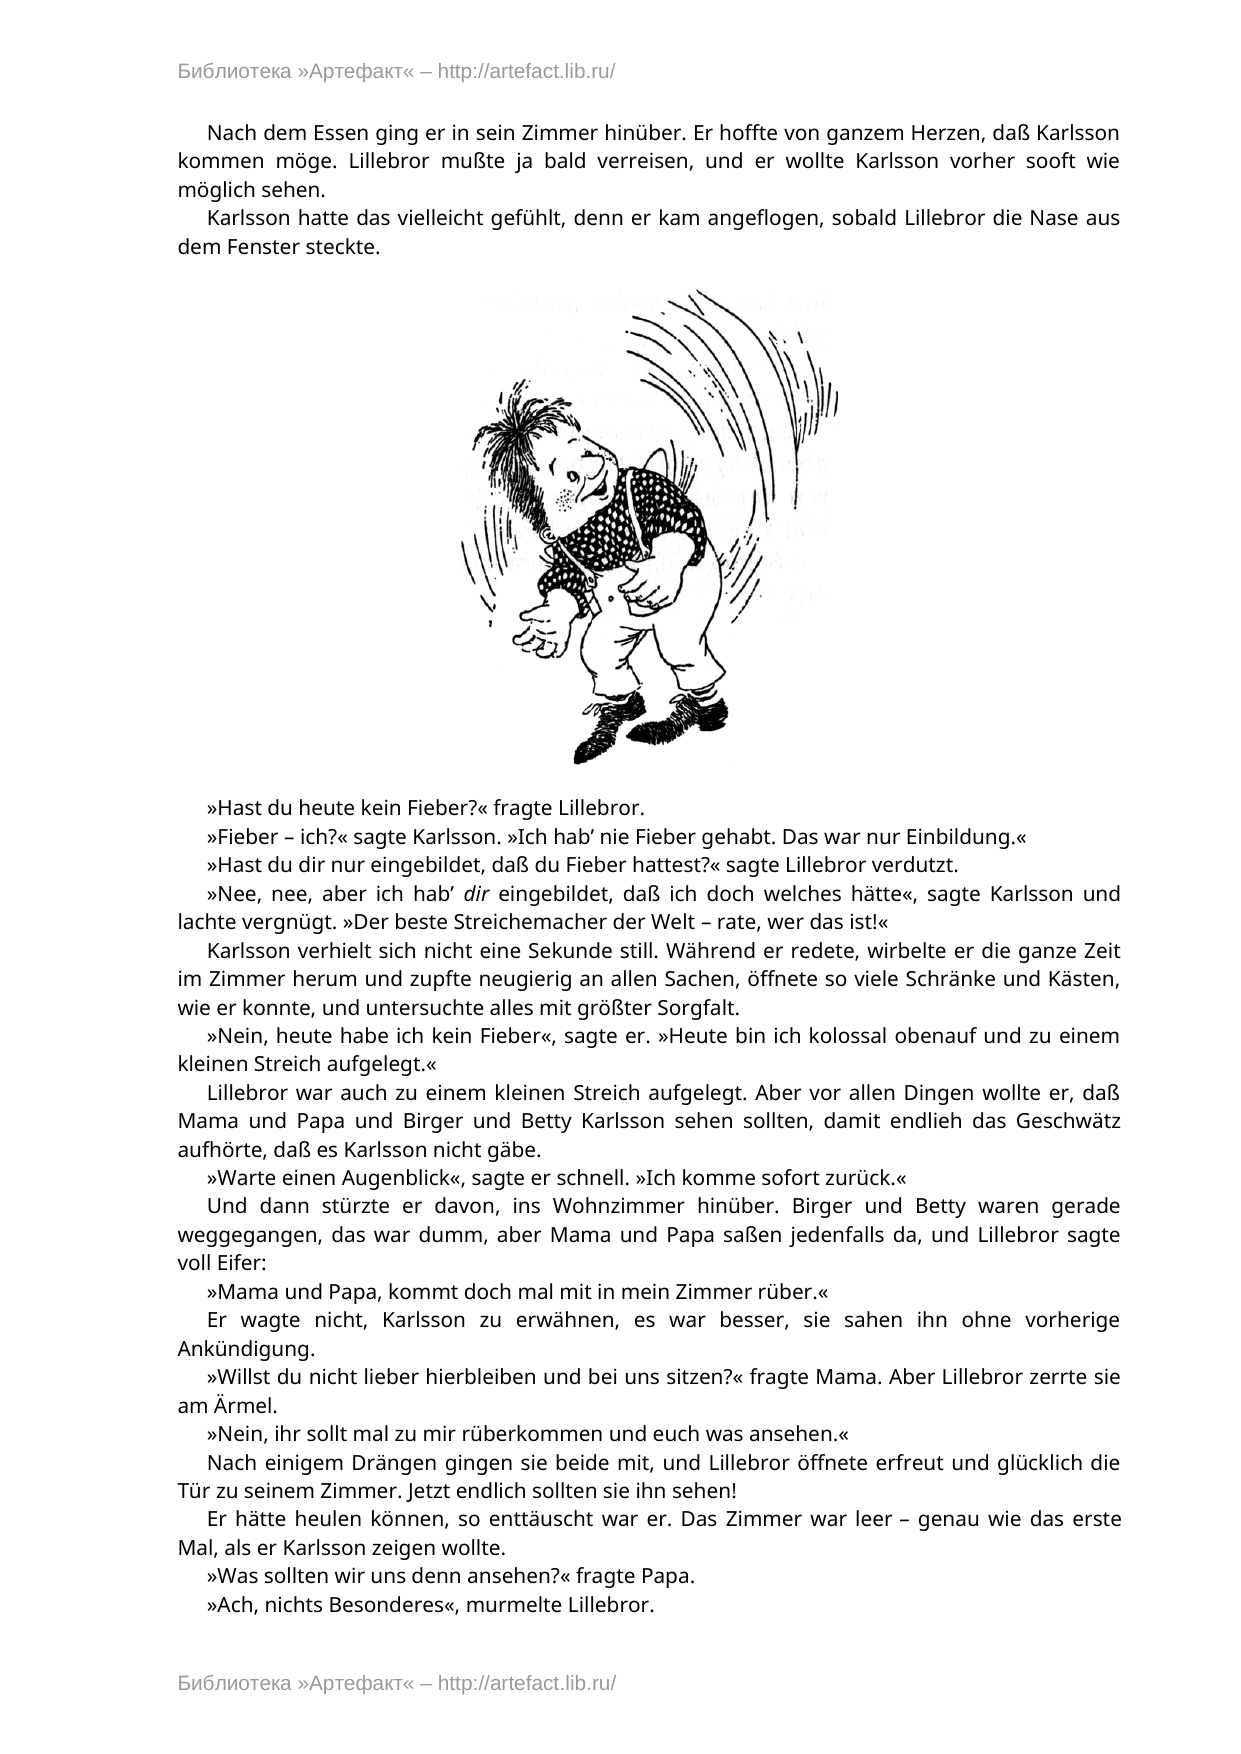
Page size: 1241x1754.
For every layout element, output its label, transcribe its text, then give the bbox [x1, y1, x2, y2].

text Lillebror war auch zu einem kleinen Streich aufgelegt. Aber vor allen Dingen wollte er, daß Mama und Papa und Birger und Betty Karlsson sehen sollten, damit endlieh das Geschwätz aufhörte, daß es Karlsson nicht gäbe. [177, 1078, 1122, 1163]
text »Nein, ihr sollt mal zu mir rüberkommen und euch was ansehen.« [177, 1419, 1122, 1448]
text Karlsson hatte das vielleicht gefühlt, denn er kam angeflogen, sobald Lillebror die Nase aus dem Fenster steckte. [177, 203, 1122, 260]
picture [461, 288, 838, 766]
text »Nee, nee, aber ich hab’ dir eingebildet, daß ich doch welches hätte«, sagte Karlsson und lachte vergnügt. »Der beste Streichemacher der Welt – rate, wer das ist!« [177, 879, 1122, 936]
text »Mama und Papa, kommt doch mal mit in mein Zimmer rüber.« [177, 1277, 1122, 1305]
text »Fieber – ich?« sagte Karlsson. »Ich hab’ nie Fieber gehabt. Das war nur Einbildung.« [177, 822, 1122, 850]
text »Ach, nichts Besonderes«, murmelte Lillebror. [177, 1590, 1122, 1618]
text Karlsson verhielt sich nicht eine Sekunde still. Während er redete, wirbelte er die ganze Zeit im Zimmer herum und zupfte neugierig an allen Sachen, öffnete so viele Schränke und Kästen, wie er konnte, und untersuchte alles mit größter Sorgfalt. [177, 936, 1122, 1021]
text Und dann stürzte er davon, ins Wohnzimmer hinüber. Birger und Betty waren gerade weggegangen, das war dumm, aber Mama und Papa saßen jedenfalls da, und Lillebror sagte voll Eifer: [177, 1192, 1122, 1277]
text Nach dem Essen ging er in sein Zimmer hinüber. Er hoffte von ganzem Herzen, daß Karlsson kommen möge. Lillebror mußte ja bald verreisen, und er wollte Karlsson vorher sooft wie möglich sehen. [177, 118, 1122, 203]
text Er hätte heulen können, so enttäuscht war er. Das Zimmer war leer – genau wie das erste Mal, als er Karlsson zeigen wollte. [177, 1504, 1122, 1561]
text »Was sollten wir uns denn ansehen?« fragte Papa. [177, 1561, 1122, 1590]
text »Warte einen Augenblick«, sagte er schnell. »Ich komme sofort zurück.« [177, 1163, 1122, 1192]
text »Hast du heute kein Fieber?« fragte Lillebror. [177, 793, 1122, 822]
text »Hast du dir nur eingebildet, daß du Fieber hattest?« sagte Lillebror verdutzt. [177, 850, 1122, 879]
text »Nein, heute habe ich kein Fieber«, sagte er. »Heute bin ich kolossal obenauf und zu einem kleinen Streich aufgelegt.« [177, 1021, 1122, 1078]
text »Willst du nicht lieber hierbleiben und bei uns sitzen?« fragte Mama. Aber Lillebror zerrte sie am Ärmel. [177, 1362, 1122, 1419]
text Er wagte nicht, Karlsson zu erwähnen, es war besser, sie sahen ihn ohne vorherige Ankündigung. [177, 1305, 1122, 1362]
text Nach einigem Drängen gingen sie beide mit, und Lillebror öffnete erfreut und glücklich die Tür zu seinem Zimmer. Jetzt endlich sollten sie ihn sehen! [177, 1448, 1122, 1504]
